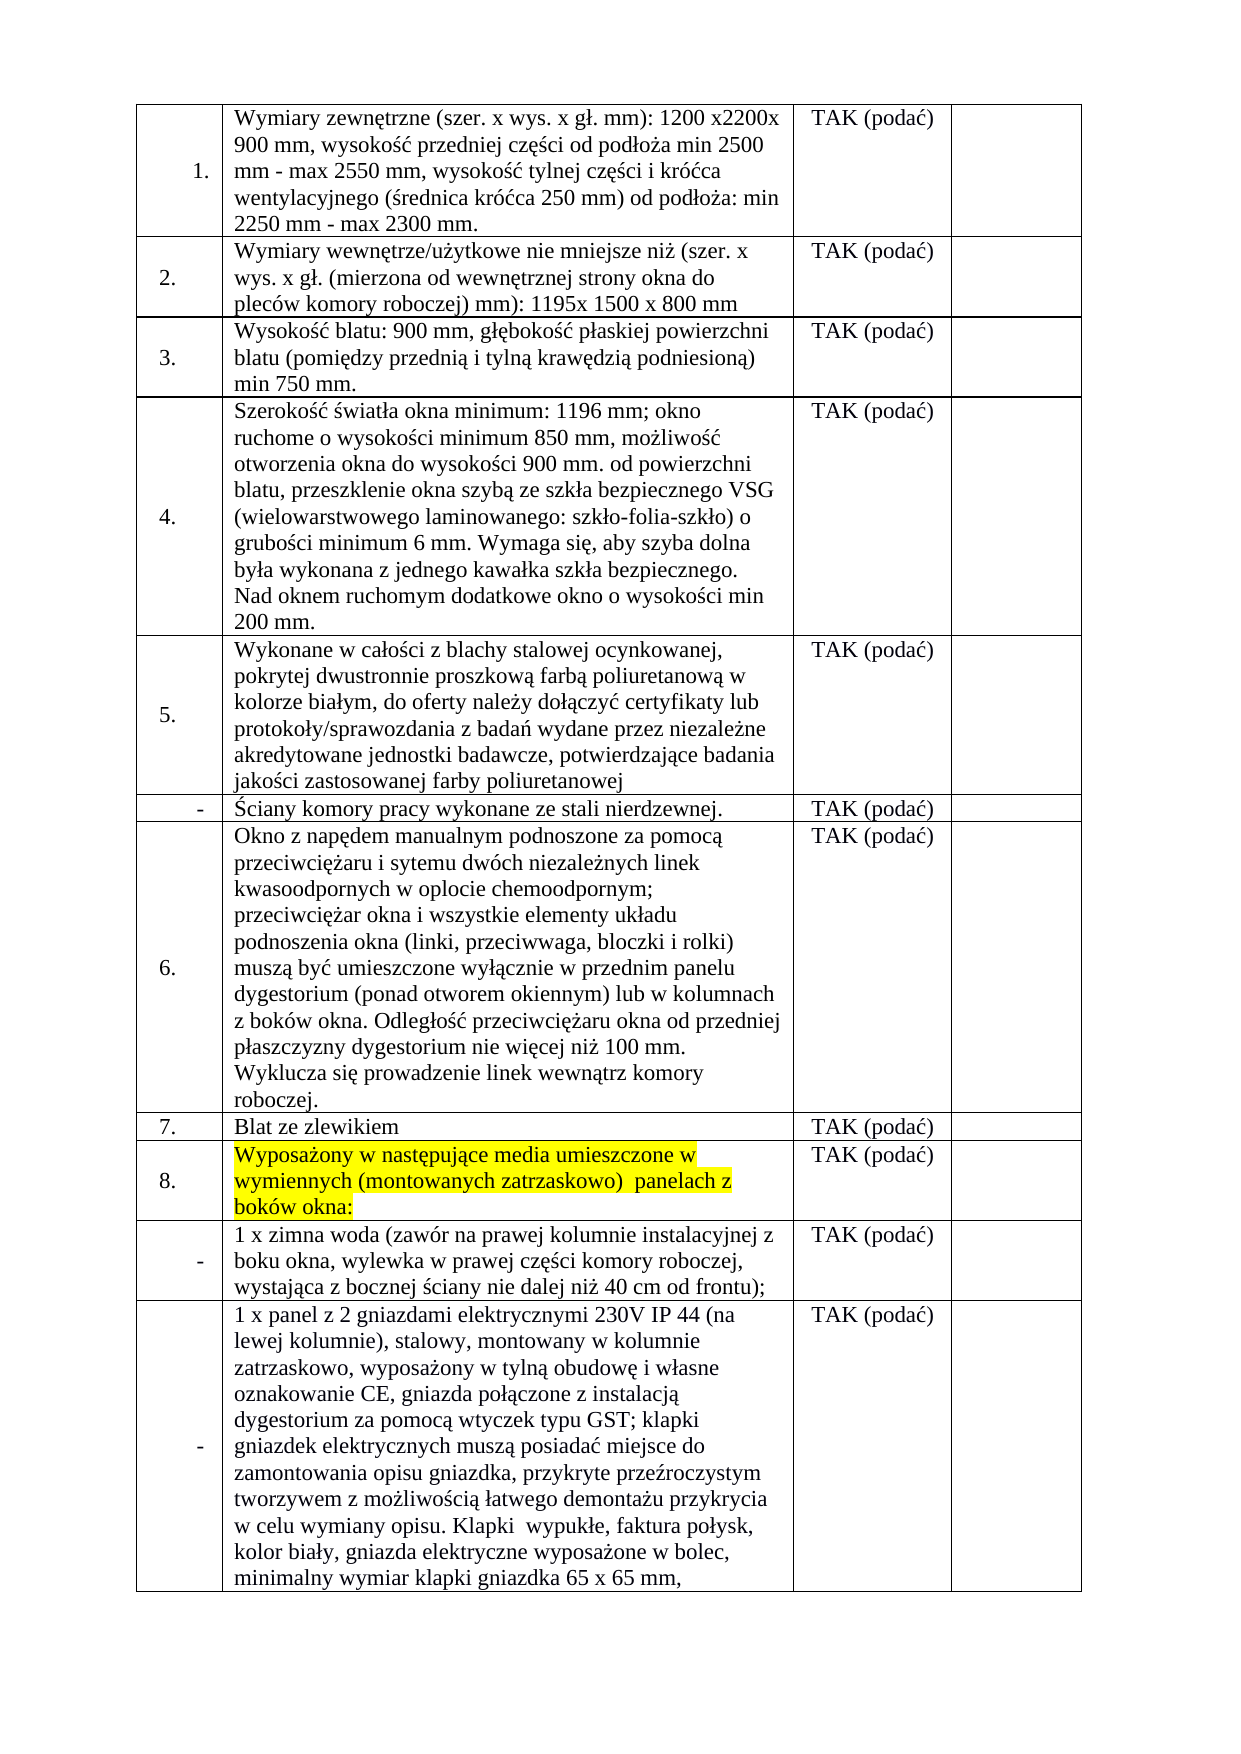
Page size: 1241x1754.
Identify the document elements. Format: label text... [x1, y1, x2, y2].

table_cell - [137, 795, 222, 821]
table_cell [137, 1141, 222, 1220]
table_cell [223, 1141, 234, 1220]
table_cell 1 x zimna woda (zawór na prawej kolumnie instalacyjnej z boku okna, wylewka w prawej części komory roboczej, wystająca z bocznej ściany nie dalej niż 40 cm od frontu); [223, 1221, 793, 1300]
table_cell TAK (podać) [794, 636, 951, 794]
table_cell Wyposażony w następujące media umieszczone w wymiennych (montowanych zatrzaskowo) panelach z boków okna: [353, 1141, 793, 1220]
table_cell [952, 1113, 1081, 1139]
table_cell [137, 237, 222, 316]
table_cell [952, 822, 1081, 1112]
table_cell TAK (podać) [794, 318, 951, 396]
table_cell [952, 237, 1081, 316]
table_cell TAK (podać) [794, 105, 951, 236]
table_cell Wysokość blatu: 900 mm, głębokość płaskiej powierzchni blatu (pomiędzy przednią i tylną krawędzią podniesioną) min 750 mm. [223, 318, 793, 396]
table_cell [137, 1113, 222, 1139]
table_cell TAK (podać) [794, 398, 951, 635]
table_cell TAK (podać) [794, 1141, 951, 1220]
table_cell - [137, 1221, 222, 1300]
table_cell TAK (podać) [794, 1301, 951, 1591]
table_cell [952, 1221, 1081, 1300]
table_cell Wykonane w całości z blachy stalowej ocynkowanej, pokrytej dwustronnie proszkową farbą poliuretanową w kolorze białym, do oferty należy dołączyć certyfikaty lub protokoły/sprawozdania z badań wydane przez niezależne akredytowane jednostki badawcze, potwierdzające badania jakości zastosowanej farby poliuretanowej [223, 636, 793, 794]
table_cell Ściany komory pracy wykonane ze stali nierdzewnej. [223, 795, 793, 821]
table_cell Okno z napędem manualnym podnoszone za pomocą przeciwciężaru i sytemu dwóch niezależnych linek kwasoodpornych w oplocie chemoodpornym; przeciwciężar okna i wszystkie elementy układu podnoszenia okna (linki, przeciwwaga, bloczki i rolki) muszą być umieszczone wyłącznie w przednim panelu dygestorium (ponad otworem okiennym) lub w kolumnach z boków okna. Odległość przeciwciężaru okna od przedniej płaszczyzny dygestorium nie więcej niż 100 mm. Wyklucza się prowadzenie linek wewnątrz komory roboczej. [223, 822, 793, 1112]
table_cell [952, 398, 1081, 635]
table_cell [137, 636, 222, 794]
table_cell TAK (podać) [794, 822, 951, 1112]
table_cell [952, 1141, 1081, 1220]
table_cell [137, 105, 222, 236]
table_cell TAK (podać) [794, 237, 951, 316]
table_cell [952, 1301, 1081, 1591]
table_cell Wymiary wewnętrze/użytkowe nie mniejsze niż (szer. x wys. x gł. (mierzona od wewnętrznej strony okna do pleców komory roboczej) mm): 1195x 1500 x 800 mm [223, 237, 793, 316]
table_cell [952, 105, 1081, 236]
table_cell [952, 636, 1081, 794]
table_cell Blat ze zlewikiem [223, 1113, 793, 1139]
table_cell Szerokość światła okna minimum: 1196 mm; okno ruchome o wysokości minimum 850 mm, możliwość otworzenia okna do wysokości 900 mm. od powierzchni blatu, przeszklenie okna szybą ze szkła bezpiecznego VSG (wielowarstwowego laminowanego: szkło-folia-szkło) o grubości minimum 6 mm. Wymaga się, aby szyba dolna była wykonana z jednego kawałka szkła bezpiecznego. Nad oknem ruchomym dodatkowe okno o wysokości min 200 mm. [223, 398, 793, 635]
table_cell TAK (podać) [794, 1113, 951, 1139]
table_cell [137, 822, 222, 1112]
table_cell TAK (podać) [794, 795, 951, 821]
table_cell - [137, 1301, 222, 1591]
table_cell [952, 318, 1081, 396]
table_cell TAK (podać) [794, 1221, 951, 1300]
table_cell [137, 398, 222, 635]
table_cell [137, 318, 222, 396]
table_cell Wymiary zewnętrzne (szer. x wys. x gł. mm): 1200 x2200x 900 mm, wysokość przedniej części od podłoża min 2500 mm - max 2550 mm, wysokość tylnej części i króćca wentylacyjnego (średnica króćca 250 mm) od podłoża: min 2250 mm - max 2300 mm. [223, 105, 793, 236]
table_cell 1 x panel z 2 gniazdami elektrycznymi 230V IP 44 (na lewej kolumnie), stalowy, montowany w kolumnie zatrzaskowo, wyposażony w tylną obudowę i własne oznakowanie CE, gniazda połączone z instalacją dygestorium za pomocą wtyczek typu GST; klapki gniazdek elektrycznych muszą posiadać miejsce do zamontowania opisu gniazdka, przykryte przeźroczystym tworzywem z możliwością łatwego demontażu przykrycia w celu wymiany opisu. Klapki wypukłe, faktura połysk, kolor biały, gniazda elektryczne wyposażone w bolec, minimalny wymiar klapki gniazdka 65 x 65 mm, [223, 1301, 793, 1591]
table_cell [952, 795, 1081, 821]
